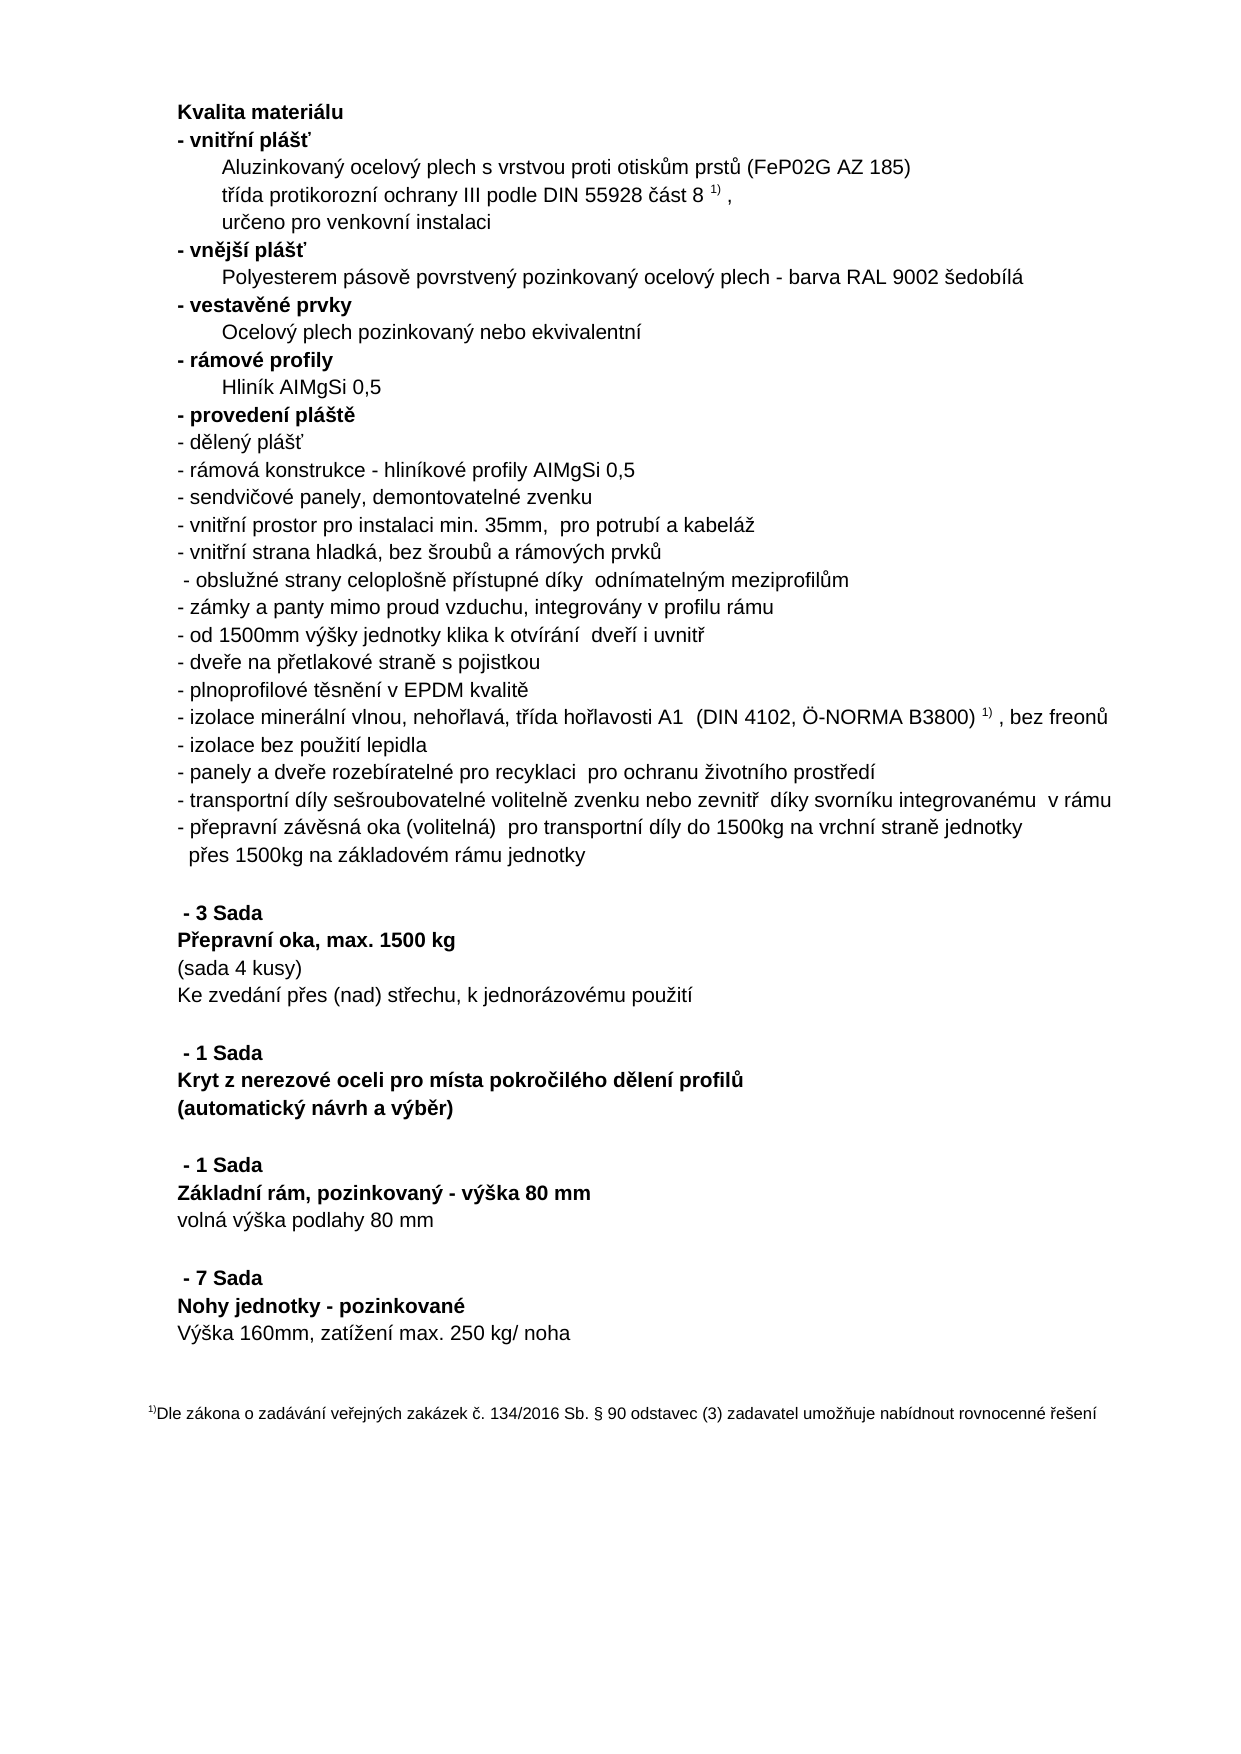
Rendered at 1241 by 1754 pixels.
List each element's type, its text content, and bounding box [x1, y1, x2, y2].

text - transportní díly sešroubovatelné volitelně zvenku nebo zevnitř díky svorníku integrovanému v rámu [177, 788, 1182, 812]
text - plnoprofilové těsnění v EPDM kvalitě [177, 678, 1182, 702]
text Nohy jednotky - pozinkované [177, 1293, 1182, 1317]
text přes 1500kg na základovém rámu jednotky [177, 843, 1182, 867]
text Hliník AIMgSi 0,5 [200, 375, 1182, 399]
text - přepravní závěsná oka (volitelná) pro transportní díly do 1500kg na vrchní straně jednotky [177, 815, 1182, 839]
text - obslužné strany celoplošně přístupné díky odnímatelným meziprofilům [177, 568, 1182, 592]
text - 1 Sada [177, 1153, 1182, 1177]
text - panely a dveře rozebíratelné pro recyklaci pro ochranu životního prostředí [177, 760, 1182, 784]
text Kvalita materiálu [177, 100, 1182, 124]
text Aluzinkovaný ocelový plech s vrstvou proti otiskům prstů (FeP02G AZ 185) [200, 155, 1182, 179]
text - izolace bez použití lepidla [177, 733, 1182, 757]
text - 1 Sada [177, 1041, 1182, 1064]
text - izolace minerální vlnou, nehořlavá, třída hořlavosti A1 (DIN 4102, Ö-NORMA B3800) 1) , bez freonů [177, 705, 1182, 729]
text 1)Dle zákona o zadávání veřejných zakázek č. 134/2016 Sb. § 90 odstavec (3) zadavatel umožňuje nabídnout rovnocenné řešení [148, 1403, 1182, 1423]
text - dveře na přetlakové straně s pojistkou [177, 650, 1182, 674]
text - dělený plášť [177, 430, 1182, 454]
text Výška 160mm, zatížení max. 250 kg/ noha [177, 1321, 1182, 1345]
text Přepravní oka, max. 1500 kg [177, 928, 1182, 952]
text - vnější plášť [177, 238, 1182, 262]
text - vnitřní prostor pro instalaci min. 35mm, pro potrubí a kabeláž [177, 513, 1182, 537]
text (sada 4 kusy) [177, 955, 1182, 979]
text - od 1500mm výšky jednotky klika k otvírání dveří i uvnitř [177, 623, 1182, 647]
text (automatický návrh a výběr) [177, 1096, 1182, 1119]
text Kryt z nerezové oceli pro místa pokročilého dělení profilů [177, 1068, 1182, 1092]
text - rámová konstrukce - hliníkové profily AIMgSi 0,5 [177, 458, 1182, 482]
text - vnitřní strana hladká, bez šroubů a rámových prvků [177, 540, 1182, 564]
text - provedení pláště [177, 403, 1182, 427]
text - zámky a panty mimo proud vzduchu, integrovány v profilu rámu [177, 595, 1182, 619]
text - vestavěné prvky [177, 293, 1182, 317]
text Základní rám, pozinkovaný - výška 80 mm [177, 1181, 1182, 1205]
text Polyesterem pásově povrstvený pozinkovaný ocelový plech - barva RAL 9002 šedobílá [200, 265, 1182, 289]
text Ocelový plech pozinkovaný nebo ekvivalentní [200, 320, 1182, 344]
text - 7 Sada [177, 1266, 1182, 1290]
text - vnitřní plášť [177, 128, 1182, 152]
text - rámové profily [177, 348, 1182, 372]
text - sendvičové panely, demontovatelné zvenku [177, 485, 1182, 509]
text třída protikorozní ochrany III podle DIN 55928 část 8 1) , [200, 183, 1182, 207]
text určeno pro venkovní instalaci [200, 210, 1182, 234]
text Ke zvedání přes (nad) střechu, k jednorázovému použití [177, 983, 1182, 1007]
text volná výška podlahy 80 mm [177, 1208, 1182, 1232]
text - 3 Sada [177, 900, 1182, 924]
